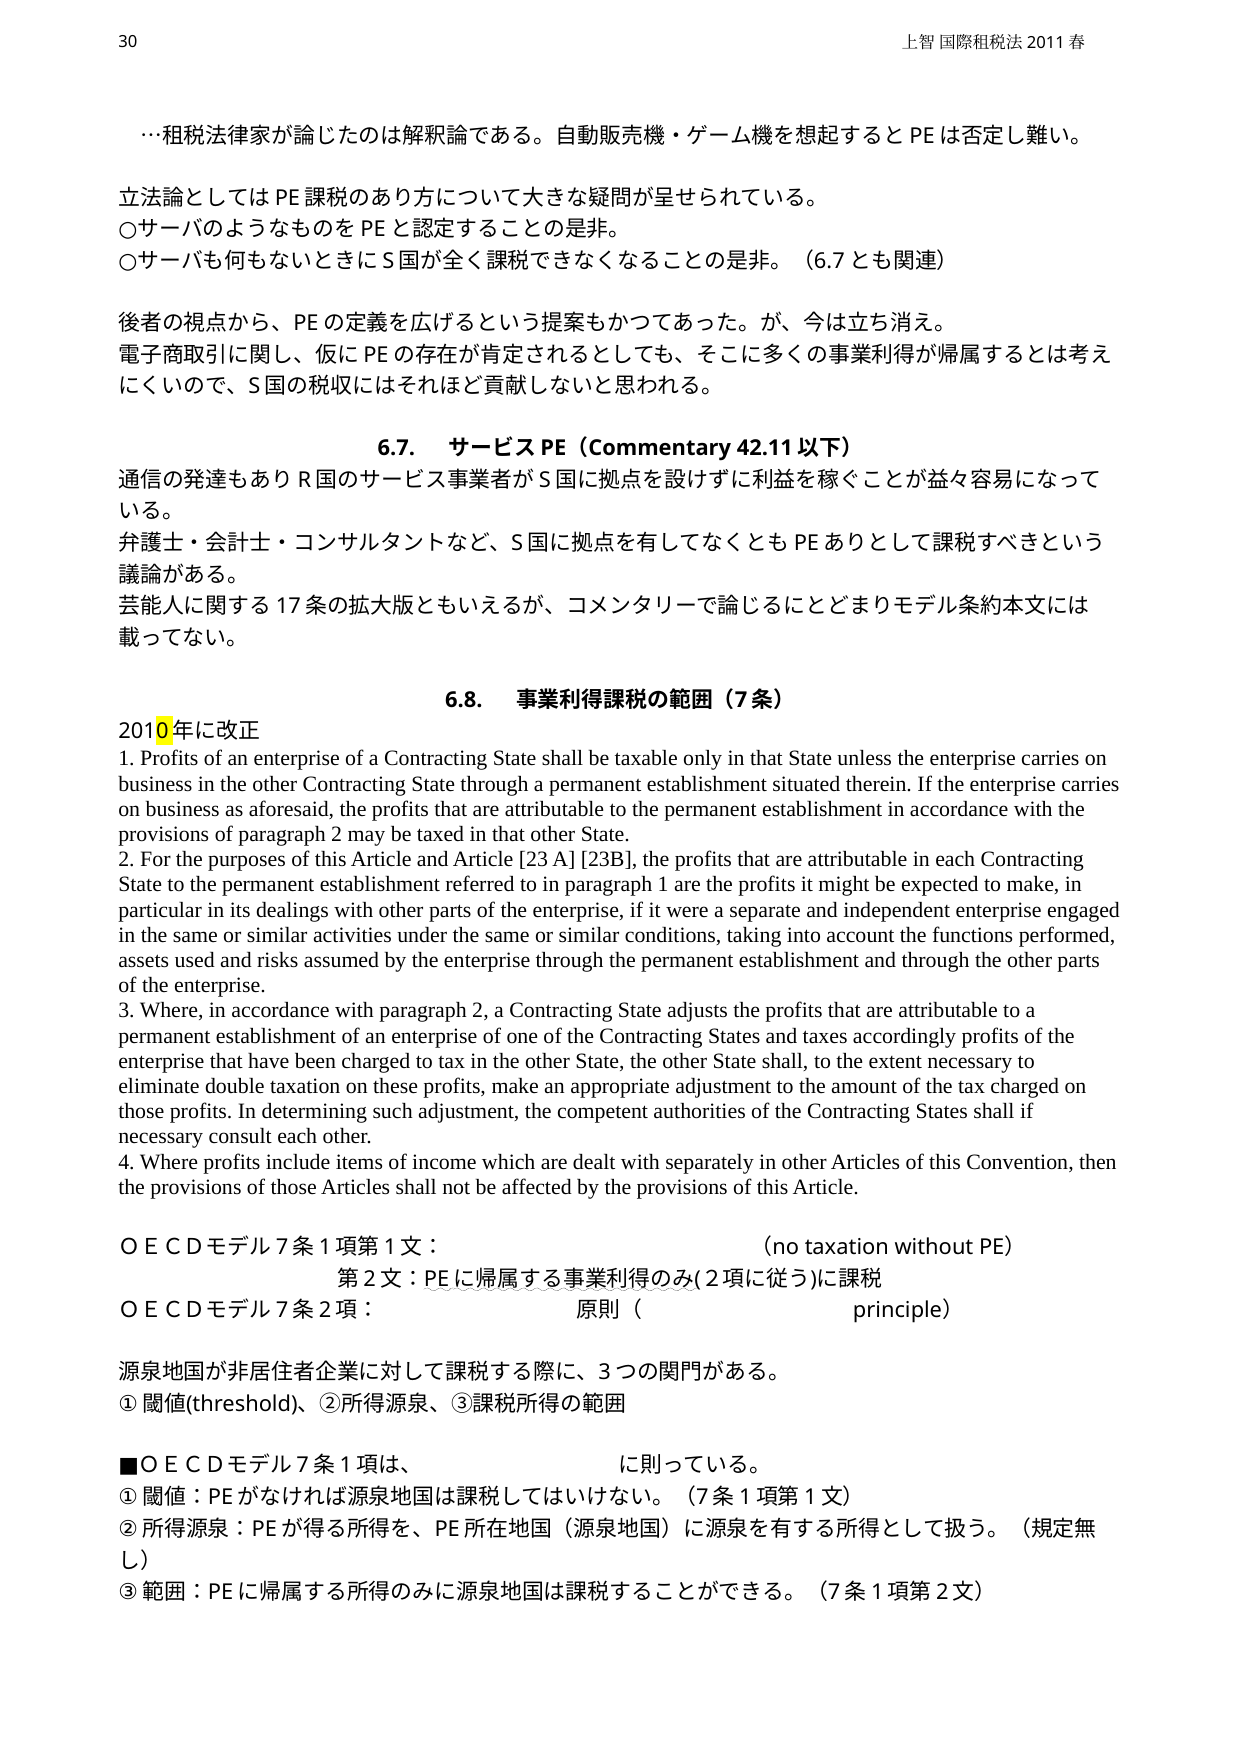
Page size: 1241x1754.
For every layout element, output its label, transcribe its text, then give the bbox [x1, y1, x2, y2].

text 芸能人に関する17条の拡大版ともいえるが、コメンタリーで論じるにとどまりモデル条約本文には載ってない。 [118, 588, 1122, 652]
text 4. Where profits include items of income which are dealt with separately in other Articles of this Convention, then the provisions of those Articles shall not be affected by the provisions of this Article. [118, 1149, 1122, 1199]
text …租税法律家が論じたのは解釈論である。自動販売機・ゲーム機を想起するとPEは否定し難い。 [118, 118, 1122, 150]
text 3. Where, in accordance with paragraph 2, a Contracting State adjusts the profits that are attributable to a permanent establishment of an enterprise of one of the Contracting States and taxes accordingly profits of the enterprise that have been charged to tax in the other State, the other State shall, to the extent necessary to eliminate double taxation on these profits, make an appropriate adjustment to the amount of the tax charged on those profits. In determining such adjustment, the competent authorities of the Contracting States shall if necessary consult each other. [118, 997, 1122, 1149]
text ①閾値：PEがなければ源泉地国は課税してはいけない。（7条1項第1文） [118, 1479, 1122, 1511]
text 2. For the purposes of this Article and Article [23 A] [23B], the profits that are attributable in each Contracting State to the permanent establishment referred to in paragraph 1 are the profits it might be expected to make, in particular in its dealings with other parts of the enterprise, if it were a separate and independent enterprise engaged in the same or similar activities under the same or similar conditions, taking into account the functions performed, assets used and risks assumed by the enterprise through the permanent establishment and through the other parts of the enterprise. [118, 846, 1122, 997]
text ③範囲：PEに帰属する所得のみに源泉地国は課税することができる。（7条1項第2文） [118, 1574, 1122, 1606]
text ○サーバのようなものをPEと認定することの是非。 [118, 211, 1122, 243]
subtitle サービスPE（Commentary 42.11以下） [118, 430, 1122, 462]
text 電子商取引に関し、仮にPEの存在が肯定されるとしても、そこに多くの事業利得が帰属するとは考えにくいので、S国の税収にはそれほど貢献しないと思われる。 [118, 337, 1122, 400]
text ②所得源泉：PEが得る所得を、PE所在地国（源泉地国）に源泉を有する所得として扱う。（規定無し） [118, 1511, 1122, 1574]
subtitle 事業利得課税の範囲（7条） [118, 682, 1122, 713]
text ＯＥＣＤモデル7条2項：独立当事者間原則（arm’s length principle） [118, 1292, 1122, 1324]
text 弁護士・会計士・コンサルタントなど、S国に拠点を有してなくともPEありとして課税すべきという議論がある。 [118, 525, 1122, 588]
text ＯＥＣＤモデル7条1項第1文：PEなければ課税なし（no taxation without PE） [118, 1229, 1122, 1261]
text 後者の視点から、PEの定義を広げるという提案もかつてあった。が、今は立ち消え。 [118, 305, 1122, 337]
text ■ＯＥＣＤモデル7条1項は、帰属所得主義に則っている。 [118, 1447, 1122, 1479]
text 立法論としてはPE課税のあり方について大きな疑問が呈せられている。 [118, 180, 1122, 211]
text 1. Profits of an enterprise of a Contracting State shall be taxable only in that State unless the enterprise carries on business in the other Contracting State through a permanent establishment situated therein. If the enterprise carries on business as aforesaid, the profits that are attributable to the permanent establishment in accordance with the provisions of paragraph 2 may be taxed in that other State. [118, 745, 1122, 846]
text ○サーバも何もないときにS国が全く課税できなくなることの是非。（6.7とも関連） [118, 243, 1122, 275]
text 源泉地国が非居住者企業に対して課税する際に、3つの関門がある。 [118, 1354, 1122, 1386]
text ①閾値(threshold)、②所得源泉、③課税所得の範囲 [118, 1386, 1122, 1417]
text 2010年に改正 [118, 713, 1122, 745]
text 第2文：PEに帰属する事業利得のみ(２項に従う)に課税 [118, 1261, 1122, 1292]
text 通信の発達もありR国のサービス事業者がS国に拠点を設けずに利益を稼ぐことが益々容易になっている。 [118, 462, 1122, 525]
